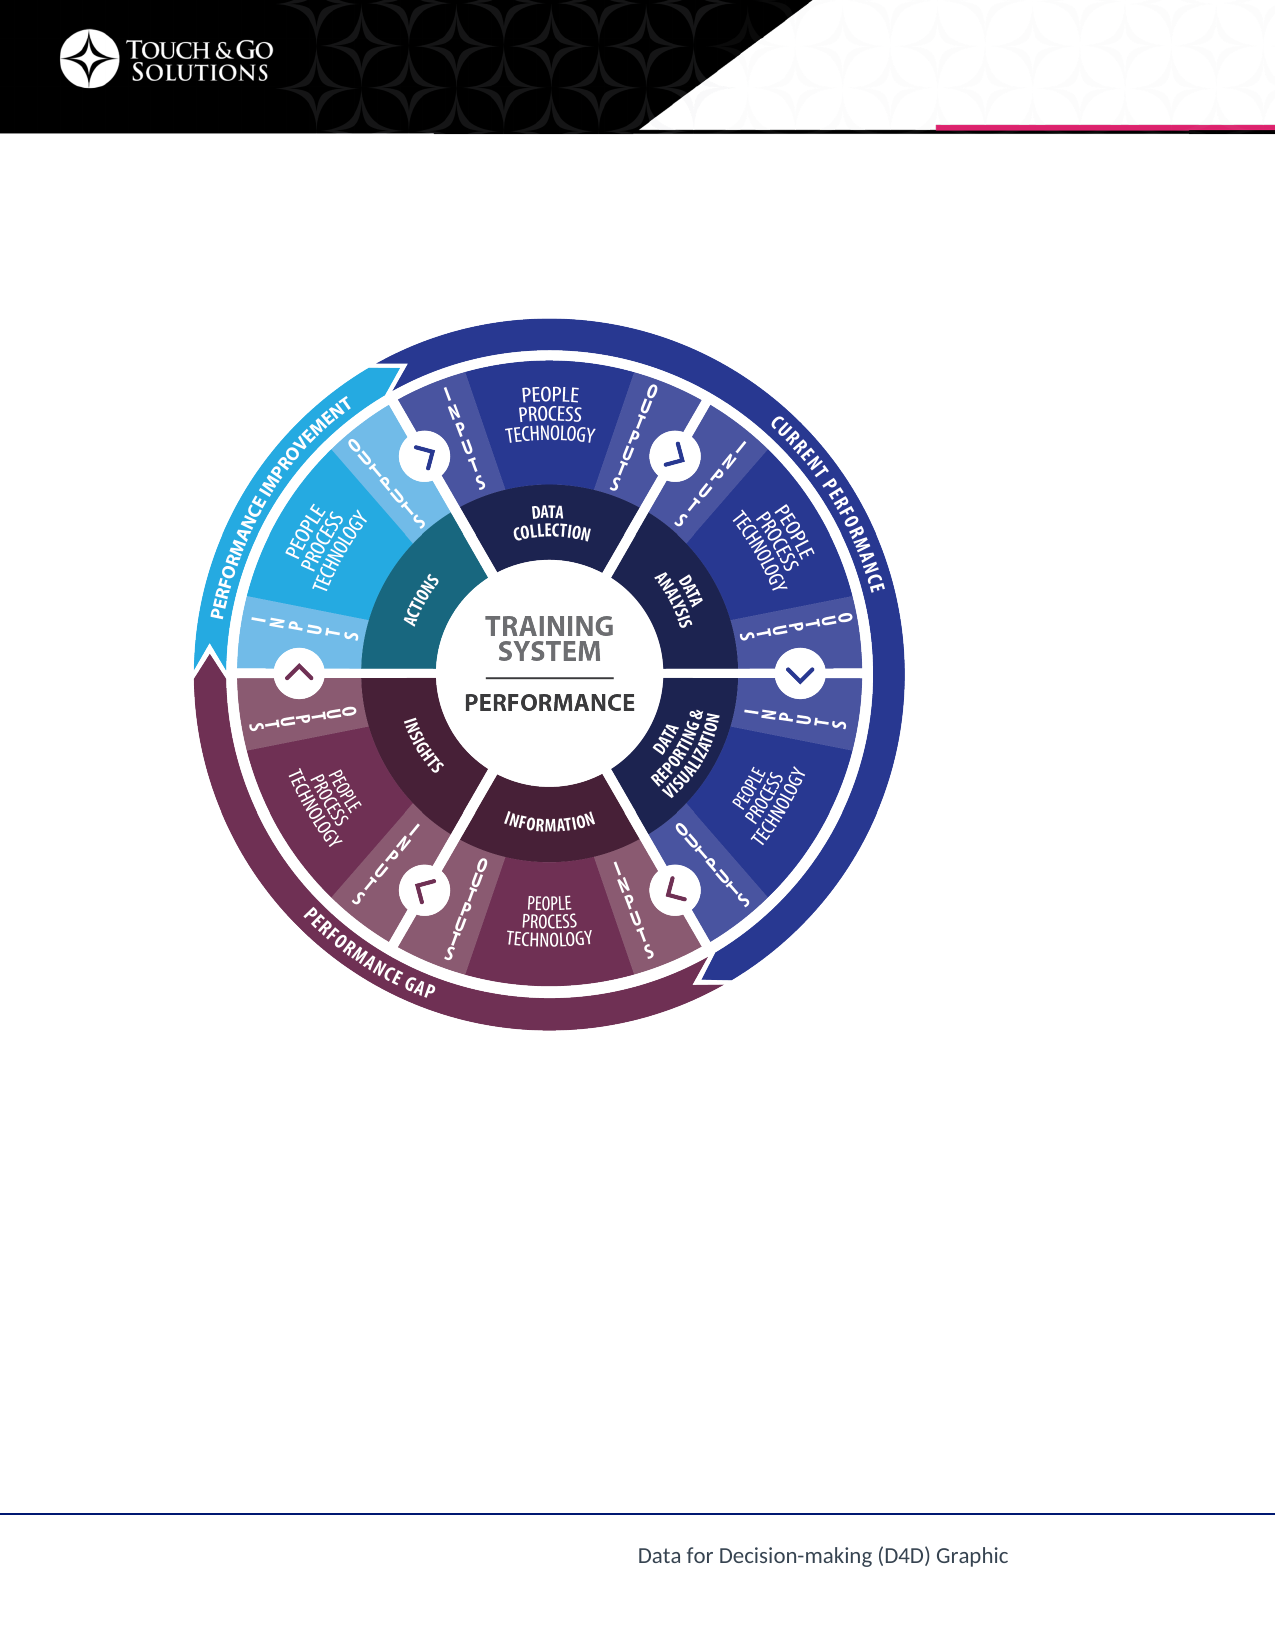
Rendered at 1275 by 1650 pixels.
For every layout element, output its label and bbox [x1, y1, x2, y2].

picture [150, 256, 945, 1091]
picture [0, 0, 1275, 135]
